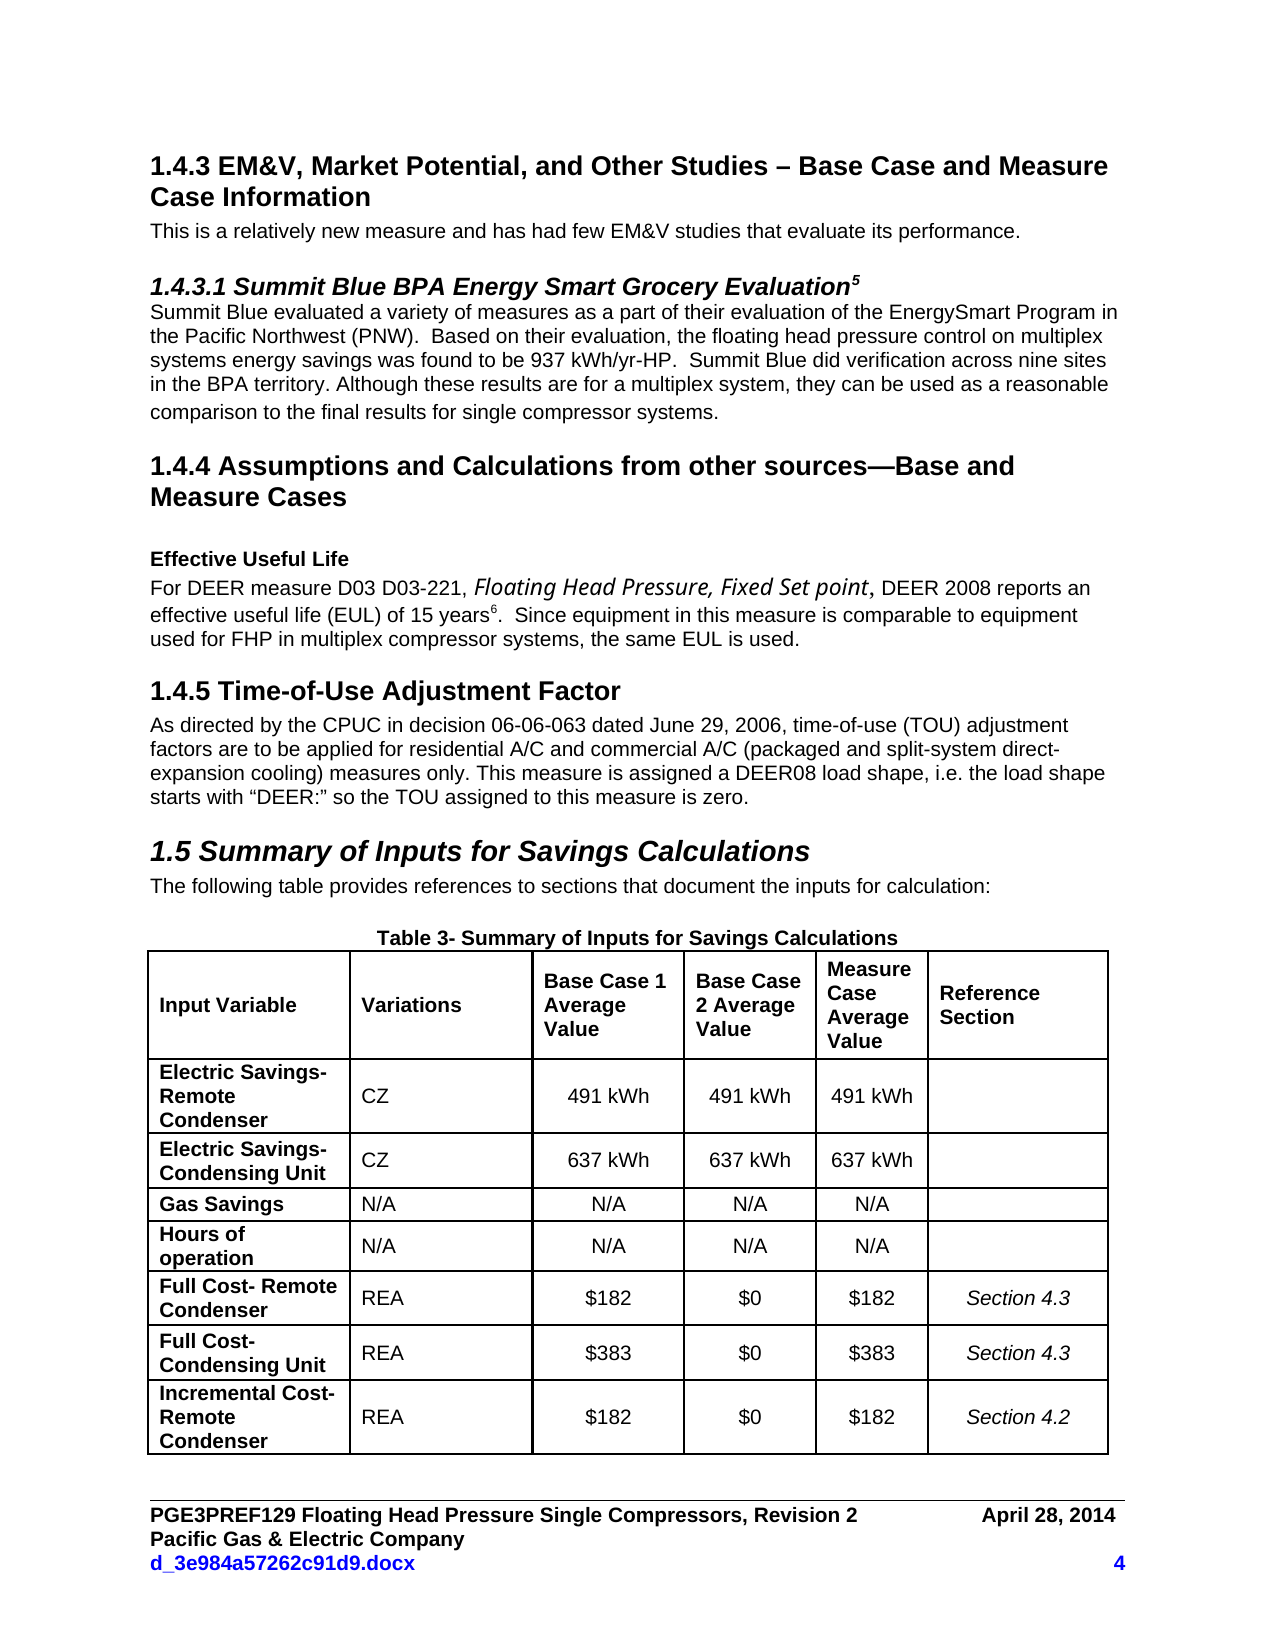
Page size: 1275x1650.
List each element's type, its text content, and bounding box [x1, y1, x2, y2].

table_cell N/A [685, 1222, 815, 1269]
table_cell CZ [351, 1060, 531, 1132]
table_cell Full Cost- Condensing Unit [149, 1326, 349, 1379]
table_cell N/A [817, 1189, 927, 1219]
table_cell [929, 1222, 1107, 1269]
table_cell Section 4.2 [929, 1381, 1107, 1453]
subtitle 1.4.3 EM&V, Market Potential, and Other Studies – Base Case and Measure Case Information [150, 150, 1125, 212]
table_cell Incremental Cost- Remote Condenser [149, 1381, 349, 1453]
subtitle 1.5 Summary of Inputs for Savings Calculations [150, 834, 1125, 867]
text This is a relatively new measure and has had few EM&V studies that evaluate its performance. [150, 219, 1125, 243]
table_cell [929, 1189, 1107, 1219]
table_cell Section 4.3 [929, 1272, 1107, 1324]
table_cell N/A [351, 1222, 531, 1269]
table_header Input Variable [149, 952, 349, 1058]
table_header Variations [351, 952, 531, 1058]
table_cell N/A [534, 1189, 683, 1219]
text For DEER measure D03 D03-221, Floating Head Pressure, Fixed Set point, DEER 2008 reports an effective useful life (EUL) of 15 years. Since equipment in this measure is comparable to equipment used for FHP in multiplex compressor systems, the same EUL is used. [150, 571, 1125, 650]
table_cell Full Cost- Remote Condenser [149, 1272, 349, 1324]
table_header Reference Section [929, 952, 1107, 1058]
table_cell 491 kWh [817, 1060, 927, 1132]
table_cell $383 [817, 1326, 927, 1379]
table_cell Electric Savings- Condensing Unit [149, 1134, 349, 1187]
table_cell $0 [685, 1326, 815, 1379]
table_header Base Case 1 Average Value [534, 952, 683, 1058]
text The following table provides references to sections that document the inputs for calculation: [150, 873, 1125, 897]
table_cell $0 [685, 1381, 815, 1453]
subtitle 1.4.5 Time-of-Use Adjustment Factor [150, 675, 1125, 707]
table_cell 491 kWh [685, 1060, 815, 1132]
table_cell N/A [685, 1189, 815, 1219]
text As directed by the CPUC in decision 06-06-063 dated June 29, 2006, time-of-use (TOU) adjustment factors are to be applied for residential A/C and commercial A/C (packaged and split-system direct-expansion cooling) measures only. This measure is assigned a DEER08 load shape, i.e. the load shape starts with “DEER:” so the TOU assigned to this measure is zero. [150, 713, 1125, 809]
table_cell CZ [351, 1134, 531, 1187]
table_cell 637 kWh [534, 1134, 683, 1187]
table_cell 637 kWh [817, 1134, 927, 1187]
table_cell Gas Savings [149, 1189, 349, 1219]
table_cell REA [351, 1326, 531, 1379]
text 1.4.3.1 Summit Blue BPA Energy Smart Grocery Evaluation [150, 271, 1125, 300]
table_cell $182 [817, 1381, 927, 1453]
table_cell REA [351, 1381, 531, 1453]
table_cell N/A [351, 1189, 531, 1219]
table_cell 637 kWh [685, 1134, 815, 1187]
table_cell [929, 1134, 1107, 1187]
table_cell N/A [817, 1222, 927, 1269]
subtitle 1.4.4 Assumptions and Calculations from other sources—Base and Measure Cases [150, 450, 1125, 512]
table_cell $383 [534, 1326, 683, 1379]
text Table 3- Summary of Inputs for Savings Calculations [150, 926, 1125, 950]
table_cell $0 [685, 1272, 815, 1324]
table_cell Section 4.3 [929, 1326, 1107, 1379]
table_cell [929, 1060, 1107, 1132]
text Summit Blue evaluated a variety of measures as a part of their evaluation of the EnergySmart Program in the Pacific Northwest (PNW). Based on their evaluation, the floating head pressure control on multiplex systems energy savings was found to be 937 kWh/yr-HP. Summit Blue did verification across nine sites in the BPA territory. Although these results are for a multiplex system, they can be used as a reasonable comparison to the final results for single compressor systems. [150, 300, 1125, 425]
table_header Measure Case Average Value [817, 952, 927, 1058]
table_cell $182 [817, 1272, 927, 1324]
table_header Base Case 2 Average Value [685, 952, 815, 1058]
table_cell Electric Savings- Remote Condenser [149, 1060, 349, 1132]
table_cell 491 kWh [534, 1060, 683, 1132]
table_cell REA [351, 1272, 531, 1324]
table_cell N/A [534, 1222, 683, 1269]
table_cell Hours of operation [149, 1222, 349, 1269]
table_cell $182 [534, 1381, 683, 1453]
table_cell $182 [534, 1272, 683, 1324]
text Effective Useful Life [150, 518, 1125, 571]
